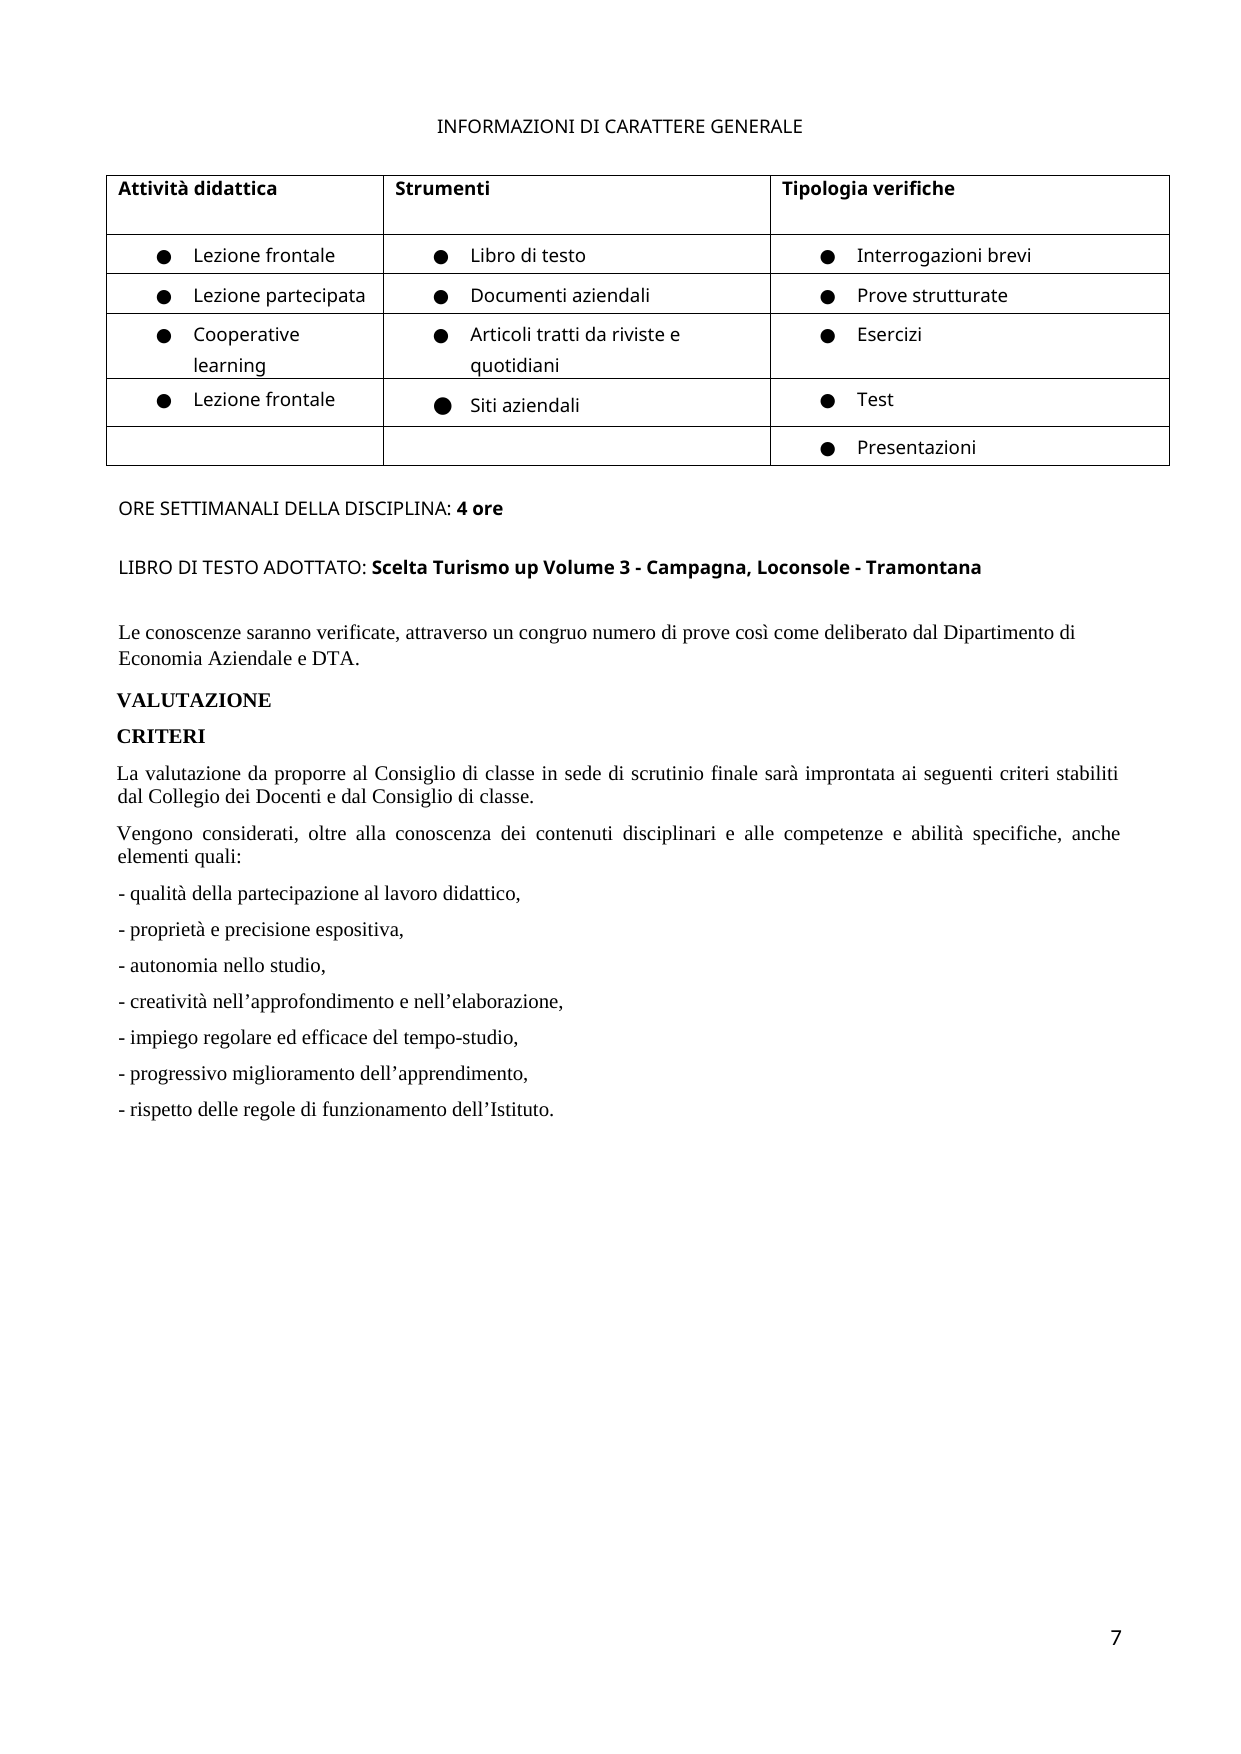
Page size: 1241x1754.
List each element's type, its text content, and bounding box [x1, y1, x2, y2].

list proprietà e precisione espositiva, [118, 917, 1122, 941]
text Vengono considerati, oltre alla conoscenza dei contenuti disciplinari e alle competenze e abilità specifiche, anche elementi quali: [116, 821, 1122, 868]
table_cell [384, 427, 770, 465]
table_header Attività didattica [107, 176, 383, 234]
table_cell Lezione frontale [107, 235, 383, 273]
list progressivo miglioramento dell’apprendimento, [118, 1062, 1122, 1085]
table_cell Lezione frontale [107, 379, 383, 426]
text CRITERI [116, 724, 1123, 748]
table_cell Prove strutturate [771, 274, 1169, 313]
table_header Tipologia verifiche [771, 176, 1169, 234]
table_cell Cooperative learning [107, 314, 383, 378]
text LIBRO DI TESTO ADOTTATO: Scelta Turismo up Volume 3 - Campagna, Loconsole - Tramontana [118, 554, 1122, 579]
table_cell Documenti aziendali [384, 274, 770, 313]
table_cell Esercizi [771, 314, 1169, 378]
text La valutazione da proporre al Consiglio di classe in sede di scrutinio finale sarà improntata ai seguenti criteri stabiliti dal Collegio dei Docenti e dal Consiglio di classe. [116, 761, 1122, 808]
list qualità della partecipazione al lavoro didattico, [118, 881, 1122, 905]
text Le conoscenze saranno verificate, attraverso un congruo numero di prove così come deliberato dal Dipartimento di Economia Aziendale e DTA. [118, 620, 1122, 670]
list creatività nell’approfondimento e nell’elaborazione, [118, 989, 1122, 1013]
table_cell Lezione partecipata [107, 274, 383, 313]
table_cell [107, 427, 383, 465]
text ORE SETTIMANALI DELLA DISCIPLINA: 4 ore [118, 496, 1122, 521]
table_cell Presentazioni [771, 427, 1169, 465]
table_cell Libro di testo [384, 235, 770, 273]
table_header Strumenti [384, 176, 770, 234]
text VALUTAZIONE [116, 688, 1123, 712]
list autonomia nello studio, [118, 953, 1122, 977]
table_cell Siti aziendali [384, 379, 770, 426]
table_cell Test [771, 379, 1169, 426]
list impiego regolare ed efficace del tempo-studio, [118, 1026, 1122, 1049]
subtitle INFORMAZIONI DI CARATTERE GENERALE [118, 114, 1122, 139]
table_cell Interrogazioni brevi [771, 235, 1169, 273]
table_cell Articoli tratti da riviste e quotidiani [384, 314, 770, 378]
list rispetto delle regole di funzionamento dell’Istituto. [118, 1098, 1122, 1122]
